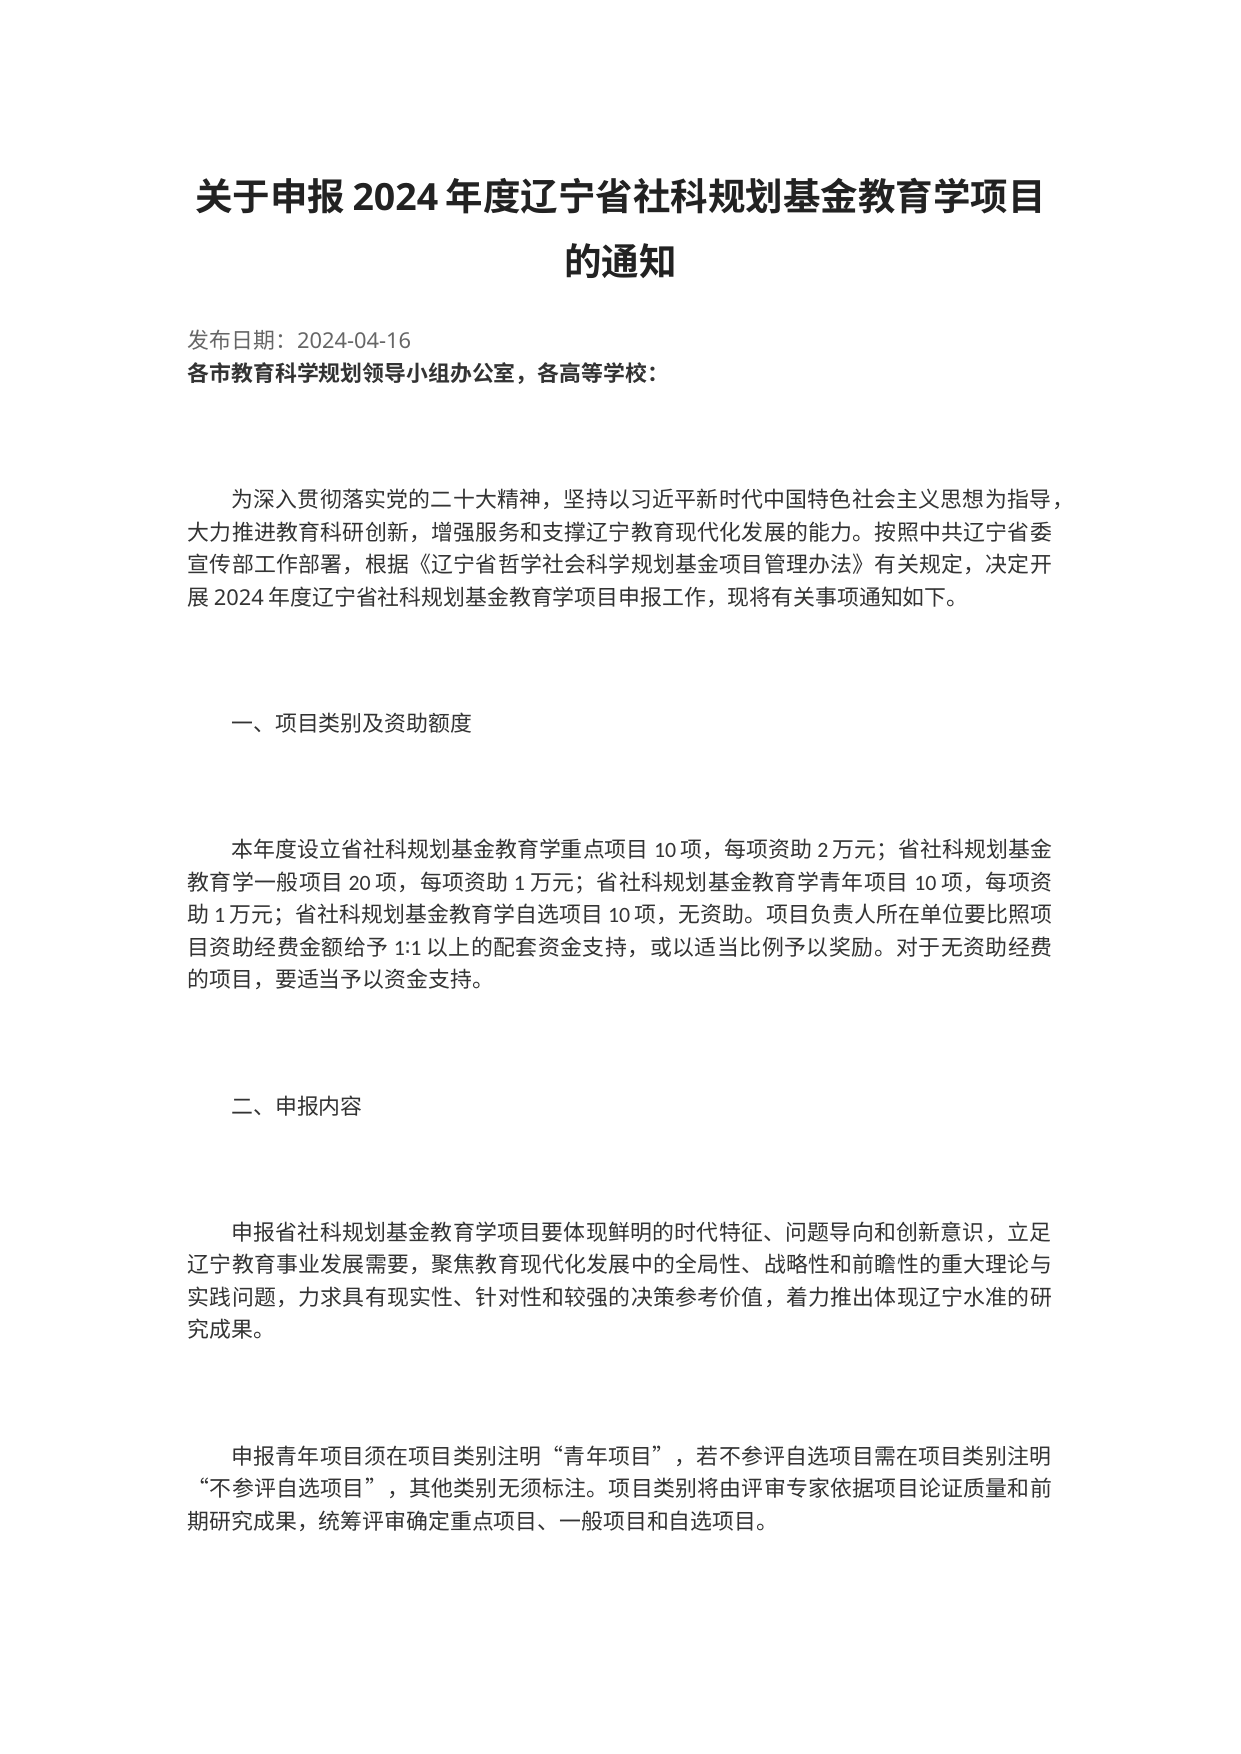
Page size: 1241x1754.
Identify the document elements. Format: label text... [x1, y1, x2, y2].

text 本年度设立省社科规划基金教育学重点项目10项，每项资助2万元；省社科规划基金教育学一般项目20项，每项资助1万元；省社科规划基金教育学青年项目10项，每项资助1万元；省社科规划基金教育学自选项目10项，无资助。项目负责人所在单位要比照项目资助经费金额给予1∶1以上的配套资金支持，或以适当比例予以奖励。对于无资助经费的项目，要适当予以资金支持。 [187, 832, 1053, 994]
text 申报省社科规划基金教育学项目要体现鲜明的时代特征、问题导向和创新意识，立足辽宁教育事业发展需要，聚焦教育现代化发展中的全局性、战略性和前瞻性的重大理论与实践问题，力求具有现实性、针对性和较强的决策参考价值，着力推出体现辽宁水准的研究成果。 [187, 1214, 1053, 1344]
text 发布日期：2024-04-16 [187, 323, 1053, 356]
text 二、申报内容 [187, 1088, 1053, 1121]
subtitle 关于申报2024年度辽宁省社科规划基金教育学项目的通知 [187, 162, 1053, 292]
text 申报青年项目须在项目类别注明“青年项目”，若不参评自选项目需在项目类别注明“不参评自选项目”，其他类别无须标注。项目类别将由评审专家依据项目论证质量和前期研究成果，统筹评审确定重点项目、一般项目和自选项目。 [187, 1438, 1053, 1536]
text 各市教育科学规划领导小组办公室，各高等学校： [187, 356, 1053, 388]
text 一、项目类别及资助额度 [187, 706, 1053, 738]
text 为深入贯彻落实党的二十大精神，坚持以习近平新时代中国特色社会主义思想为指导，大力推进教育科研创新，增强服务和支撑辽宁教育现代化发展的能力。按照中共辽宁省委宣传部工作部署，根据《辽宁省哲学社会科学规划基金项目管理办法》有关规定，决定开展2024年度辽宁省社科规划基金教育学项目申报工作，现将有关事项通知如下。 [187, 482, 1053, 612]
